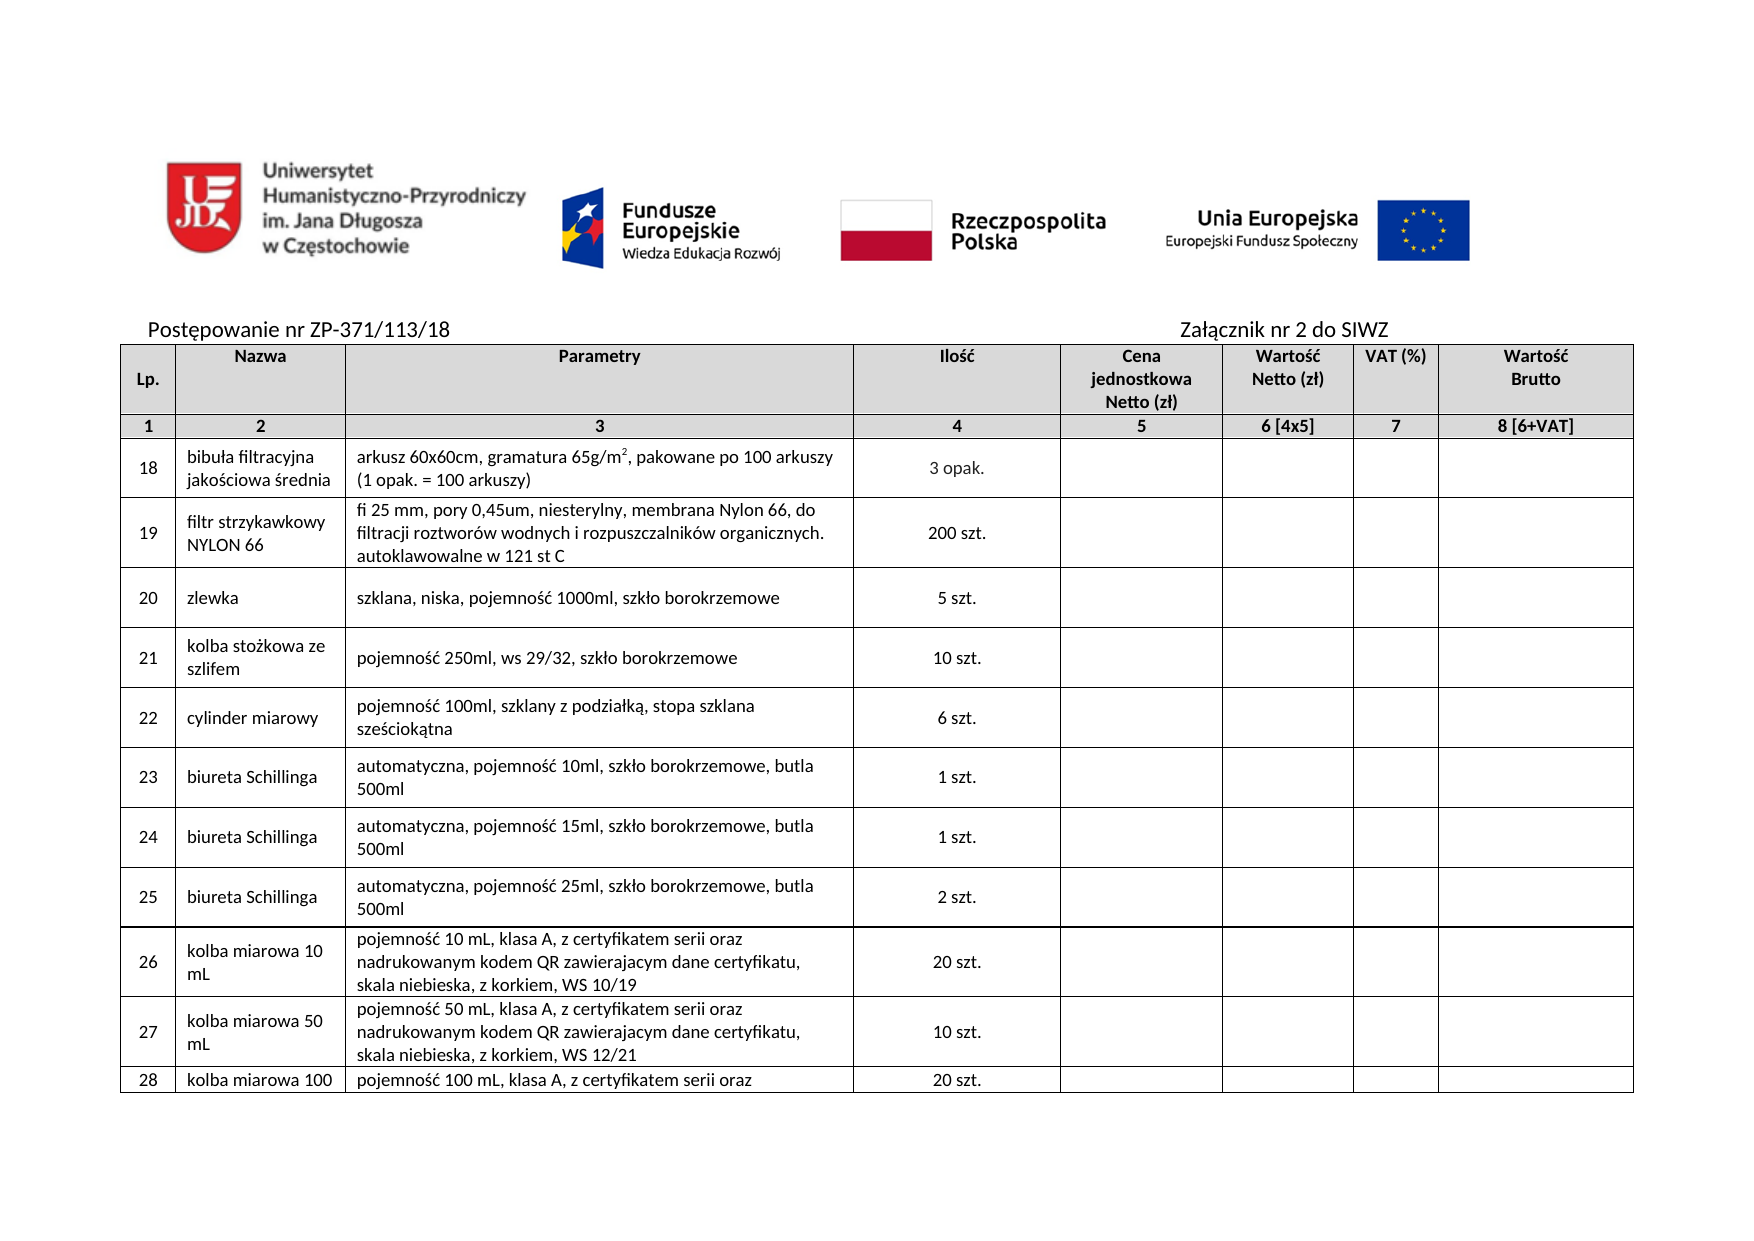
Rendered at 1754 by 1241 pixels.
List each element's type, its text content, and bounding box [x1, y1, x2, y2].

table_cell pojemność 50 mL, klasa A, z certyfikatem serii oraz nadrukowanym kodem QR zawierajacym dane certyfikatu, skala niebieska, z korkiem, WS 12/21 [346, 997, 853, 1066]
table_cell 10 szt. [854, 628, 1060, 687]
table_cell [1439, 1067, 1633, 1092]
table_cell 5 szt. [854, 568, 1060, 627]
table_cell [1223, 628, 1353, 687]
table_cell [1354, 808, 1438, 867]
table_cell 26 [121, 928, 175, 996]
table_cell 22 [121, 688, 175, 747]
table_cell [1223, 928, 1353, 996]
table_cell [1354, 1067, 1438, 1092]
table_cell automatyczna, pojemność 10ml, szkło borokrzemowe, butla 500ml [346, 748, 853, 807]
table_cell 21 [121, 628, 175, 687]
table_cell 28 [121, 1067, 175, 1092]
table_cell [1439, 688, 1633, 747]
table_cell [1061, 868, 1222, 926]
table_cell 27 [121, 997, 175, 1066]
table_cell szklana, niska, pojemność 1000ml, szkło borokrzemowe [346, 568, 853, 627]
table_cell [1354, 748, 1438, 807]
table_cell [1061, 928, 1222, 996]
table_cell kolba miarowa 10 mL [176, 928, 345, 996]
table_cell 2 [176, 415, 345, 437]
table_cell [1223, 808, 1353, 867]
table_cell 7 [1354, 415, 1438, 437]
table_cell [1354, 928, 1438, 996]
table_cell kolba stożkowa ze szlifem [176, 628, 345, 687]
table_cell 19 [121, 498, 175, 567]
table_cell 3 opak. [854, 439, 1060, 497]
table_cell [1354, 439, 1438, 497]
table_cell fi 25 mm, pory 0,45um, niesterylny, membrana Nylon 66, do filtracji roztworów wodnych i rozpuszczalników organicznych. autoklawowalne w 121 st C [346, 498, 853, 567]
table_cell cylinder miarowy [176, 688, 345, 747]
table_cell 8 [6+VAT] [1439, 415, 1633, 437]
table_cell 2 szt. [854, 868, 1060, 926]
table_cell automatyczna, pojemność 15ml, szkło borokrzemowe, butla 500ml [346, 808, 853, 867]
table_cell 20 szt. [854, 1067, 1060, 1092]
table_cell biureta Schillinga [176, 808, 345, 867]
table_cell 200 szt. [854, 498, 1060, 567]
table_cell [1439, 568, 1633, 627]
table_cell filtr strzykawkowy NYLON 66 [176, 498, 345, 567]
table_cell 20 szt. [854, 928, 1060, 996]
table_cell kolba miarowa 100 mL [176, 1067, 345, 1092]
table_cell [1061, 748, 1222, 807]
table_cell [1223, 868, 1353, 926]
table_cell [1354, 628, 1438, 687]
table_cell 20 [121, 568, 175, 627]
table_cell biureta Schillinga [176, 868, 345, 926]
table_cell pojemność 10 mL, klasa A, z certyfikatem serii oraz nadrukowanym kodem QR zawierajacym dane certyfikatu, skala niebieska, z korkiem, WS 10/19 [346, 928, 853, 996]
table_cell [1439, 628, 1633, 687]
table_cell arkusz 60x60cm, gramatura 65g/m2, pakowane po 100 arkuszy (1 opak. = 100 arkuszy) [346, 439, 853, 497]
table_header Wartość Brutto [1439, 345, 1633, 413]
table_cell 4 [854, 415, 1060, 437]
table_cell [1061, 439, 1222, 497]
table_header Wartość Netto (zł) [1223, 345, 1353, 413]
table_cell [1223, 997, 1353, 1066]
table_cell [1439, 748, 1633, 807]
table_cell [1439, 868, 1633, 926]
table_cell [1061, 997, 1222, 1066]
table_cell 10 szt. [854, 997, 1060, 1066]
table_cell [1061, 1067, 1222, 1092]
table_cell [1439, 808, 1633, 867]
table_cell [1439, 439, 1633, 497]
table_cell 23 [121, 748, 175, 807]
table_cell [1223, 439, 1353, 497]
table_cell kolba miarowa 50 mL [176, 997, 345, 1066]
table_cell [1061, 688, 1222, 747]
table_header Parametry [346, 345, 853, 413]
table_cell 6 szt. [854, 688, 1060, 747]
table_cell 1 [121, 415, 175, 437]
table_cell [1439, 498, 1633, 567]
table_cell [1223, 568, 1353, 627]
table_cell [1061, 628, 1222, 687]
table_cell 1 szt. [854, 748, 1060, 807]
table_header Ilość [854, 345, 1060, 413]
table_cell [1061, 808, 1222, 867]
table_header VAT (%) [1354, 345, 1438, 413]
table_cell bibuła filtracyjna jakościowa średnia [176, 439, 345, 497]
table_cell [1061, 498, 1222, 567]
table_cell [1354, 868, 1438, 926]
table_cell [1354, 688, 1438, 747]
table_header Lp. [121, 345, 175, 413]
table_header Nazwa [176, 345, 345, 413]
table_cell 25 [121, 868, 175, 926]
table_cell pojemność 100ml, szklany z podziałką, stopa szklana sześciokątna [346, 688, 853, 747]
table_cell pojemność 100 mL, klasa A, z certyfikatem serii oraz nadrukowanym kodem QR zawierajacym dane certyfikatu, skala niebieska, z korkiem WS 14/23 [346, 1067, 853, 1092]
table_cell 24 [121, 808, 175, 867]
table_cell [1223, 748, 1353, 807]
table_cell 1 szt. [854, 808, 1060, 867]
table_cell 6 [4x5] [1223, 415, 1353, 437]
picture [147, 129, 1489, 288]
table_cell biureta Schillinga [176, 748, 345, 807]
table_header Cena jednostkowa Netto (zł) [1061, 345, 1222, 413]
table_cell [1061, 568, 1222, 627]
table_cell [1223, 688, 1353, 747]
table_cell 18 [121, 439, 175, 497]
table_cell automatyczna, pojemność 25ml, szkło borokrzemowe, butla 500ml [346, 868, 853, 926]
table_cell [1223, 498, 1353, 567]
table_cell 5 [1061, 415, 1222, 437]
table_cell 3 [346, 415, 853, 437]
table_cell [1354, 997, 1438, 1066]
table_cell pojemność 250ml, ws 29/32, szkło borokrzemowe [346, 628, 853, 687]
table_cell zlewka [176, 568, 345, 627]
table_cell [1223, 1067, 1353, 1092]
table_cell [1354, 568, 1438, 627]
table_cell [1354, 498, 1438, 567]
table_cell [1439, 997, 1633, 1066]
table_cell [1439, 928, 1633, 996]
